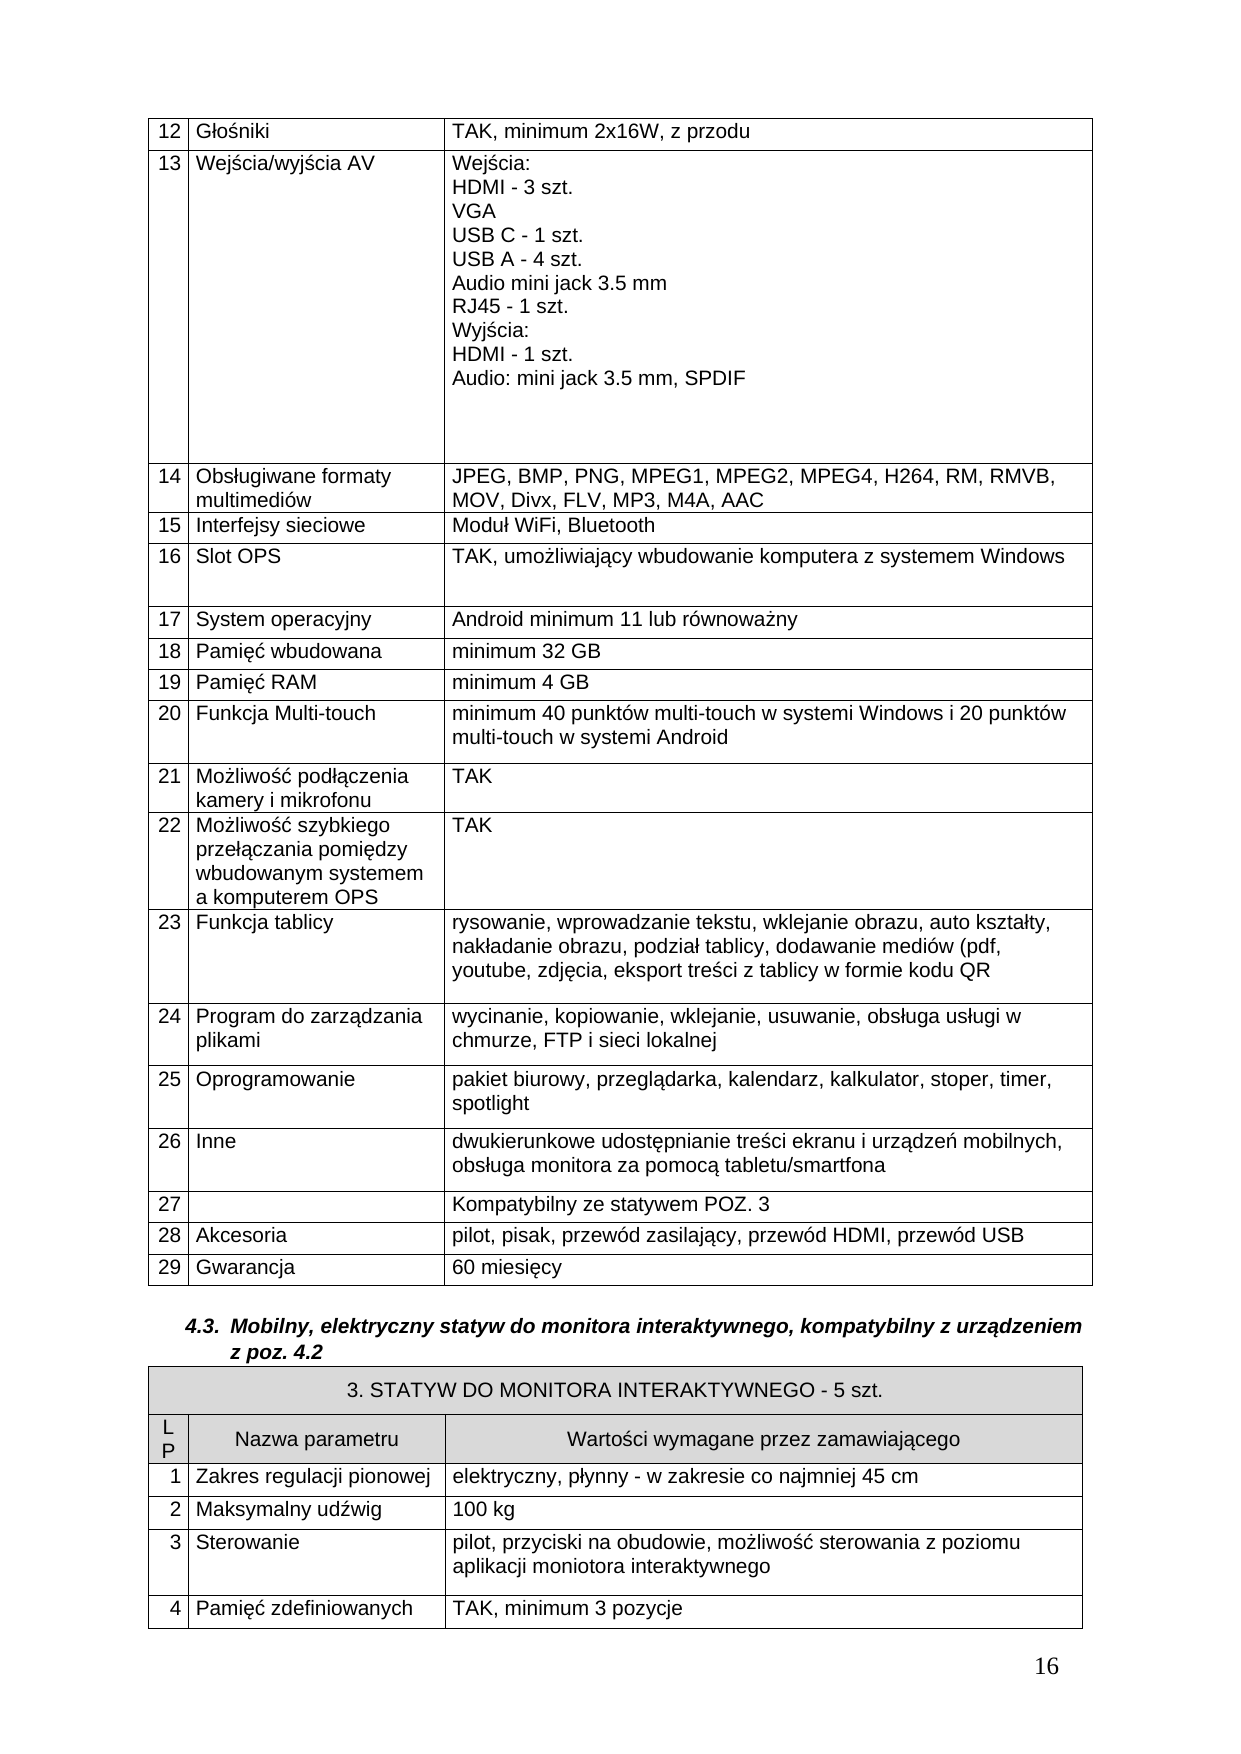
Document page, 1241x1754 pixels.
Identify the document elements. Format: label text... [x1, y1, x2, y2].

table_cell 13 [149, 151, 188, 463]
table_cell pilot, przyciski na obudowie, możliwość sterowania z poziomu aplikacji moniotora interaktywnego [446, 1530, 1082, 1595]
table_cell 21 [149, 764, 188, 812]
table_cell 4 [149, 1596, 188, 1628]
table_cell Inne [189, 1129, 444, 1191]
table_cell 19 [149, 670, 188, 700]
table_cell JPEG, BMP, PNG, MPEG1, MPEG2, MPEG4, H264, RM, RMVB, MOV, Divx, FLV, MP3, M4A, AAC [445, 464, 1092, 512]
table_cell Gwarancja [189, 1255, 444, 1285]
table_cell Android minimum 11 lub równoważny [445, 607, 1092, 637]
table_cell TAK [445, 813, 1092, 909]
table_cell 18 [149, 639, 188, 669]
table_cell 22 [149, 813, 188, 909]
table_cell Wartości wymagane przez zamawiającego [446, 1415, 1082, 1463]
table_cell 100 kg [446, 1497, 1082, 1529]
table_cell pakiet biurowy, przeglądarka, kalendarz, kalkulator, stoper, timer, spotlight [445, 1066, 1092, 1128]
table_cell pilot, pisak, przewód zasilający, przewód HDMI, przewód USB [445, 1223, 1092, 1253]
table_cell System operacyjny [189, 607, 444, 637]
table_cell [189, 1192, 444, 1222]
table_cell 14 [149, 464, 188, 512]
table_cell Sterowanie [189, 1530, 445, 1595]
table_cell Możliwość szybkiego przełączania pomiędzy wbudowanym systemem a komputerem OPS [189, 813, 444, 909]
table_cell TAK, minimum 2x16W, z przodu [445, 119, 1092, 149]
table_cell dwukierunkowe udostępnianie treści ekranu i urządzeń mobilnych, obsługa monitora za pomocą tabletu/smartfona [445, 1129, 1092, 1191]
table_cell Pamięć wbudowana [189, 639, 444, 669]
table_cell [446, 1596, 1082, 1628]
table_cell Pamięć RAM [189, 670, 444, 700]
table_cell 3 [149, 1530, 188, 1595]
table_cell Możliwość podłączenia kamery i mikrofonu [189, 764, 444, 812]
table_cell minimum 4 GB [445, 670, 1092, 700]
table_cell 2 [149, 1497, 188, 1529]
table_cell 23 [149, 910, 188, 1003]
table_cell 29 [149, 1255, 188, 1285]
table_cell Nazwa parametru [189, 1415, 445, 1463]
subtitle Mobilny, elektryczny statyw do monitora interaktywnego, kompatybilny z urządzeniem z poz. 4.2 [185, 1314, 1092, 1364]
table_cell Kompatybilny ze statywem POZ. 3 [445, 1192, 1092, 1222]
table_cell 60 miesięcy [445, 1255, 1092, 1285]
table_cell Interfejsy sieciowe [189, 513, 444, 543]
table_cell 25 [149, 1066, 188, 1128]
table_cell 15 [149, 513, 188, 543]
table_cell Obsługiwane formaty multimediów [189, 464, 444, 512]
table_cell Funkcja Multi-touch [189, 701, 444, 763]
table_cell 16 [149, 544, 188, 606]
table_cell wycinanie, kopiowanie, wklejanie, usuwanie, obsługa usługi w chmurze, FTP i sieci lokalnej [445, 1004, 1092, 1065]
table_cell Slot OPS [189, 544, 444, 606]
table_cell minimum 32 GB [445, 639, 1092, 669]
table_cell 1 [149, 1464, 188, 1496]
table_cell Wejścia: HDMI - 3 szt. VGA USB C - 1 szt. USB A - 4 szt. Audio mini jack 3.5 mm RJ45 - 1 szt. Wyjścia: HDMI - 1 szt. Audio: mini jack 3.5 mm, SPDIF [445, 151, 1092, 463]
table_cell Moduł WiFi, Bluetooth [445, 513, 1092, 543]
table_header 3. STATYW DO MONITORA INTERAKTYWNEGO - 5 szt. [149, 1367, 1082, 1414]
table_cell TAK [445, 764, 1092, 812]
table_cell 24 [149, 1004, 188, 1065]
table_cell 26 [149, 1129, 188, 1191]
table_cell 12 [149, 119, 188, 149]
table_cell 17 [149, 607, 188, 637]
table_cell LP [149, 1415, 188, 1463]
table_cell minimum 40 punktów multi-touch w systemi Windows i 20 punktów multi-touch w systemi Android [445, 701, 1092, 763]
table_cell elektryczny, płynny - w zakresie co najmniej 45 cm [446, 1464, 1082, 1496]
table_cell Oprogramowanie [189, 1066, 444, 1128]
table_cell 20 [149, 701, 188, 763]
table_cell Maksymalny udźwig [189, 1497, 445, 1529]
table_cell Akcesoria [189, 1223, 444, 1253]
table_cell Głośniki [189, 119, 444, 149]
table_cell 27 [149, 1192, 188, 1222]
table_cell Program do zarządzania plikami [189, 1004, 444, 1065]
table_cell Funkcja tablicy [189, 910, 444, 1003]
table_cell rysowanie, wprowadzanie tekstu, wklejanie obrazu, auto kształty, nakładanie obrazu, podział tablicy, dodawanie mediów (pdf, youtube, zdjęcia, eksport treści z tablicy w formie kodu QR [445, 910, 1092, 1003]
table_cell 28 [149, 1223, 188, 1253]
table_cell TAK, umożliwiający wbudowanie komputera z systemem Windows [445, 544, 1092, 606]
table_cell Zakres regulacji pionowej [189, 1464, 445, 1496]
table_cell Wejścia/wyjścia AV [189, 151, 444, 463]
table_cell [189, 1596, 445, 1628]
